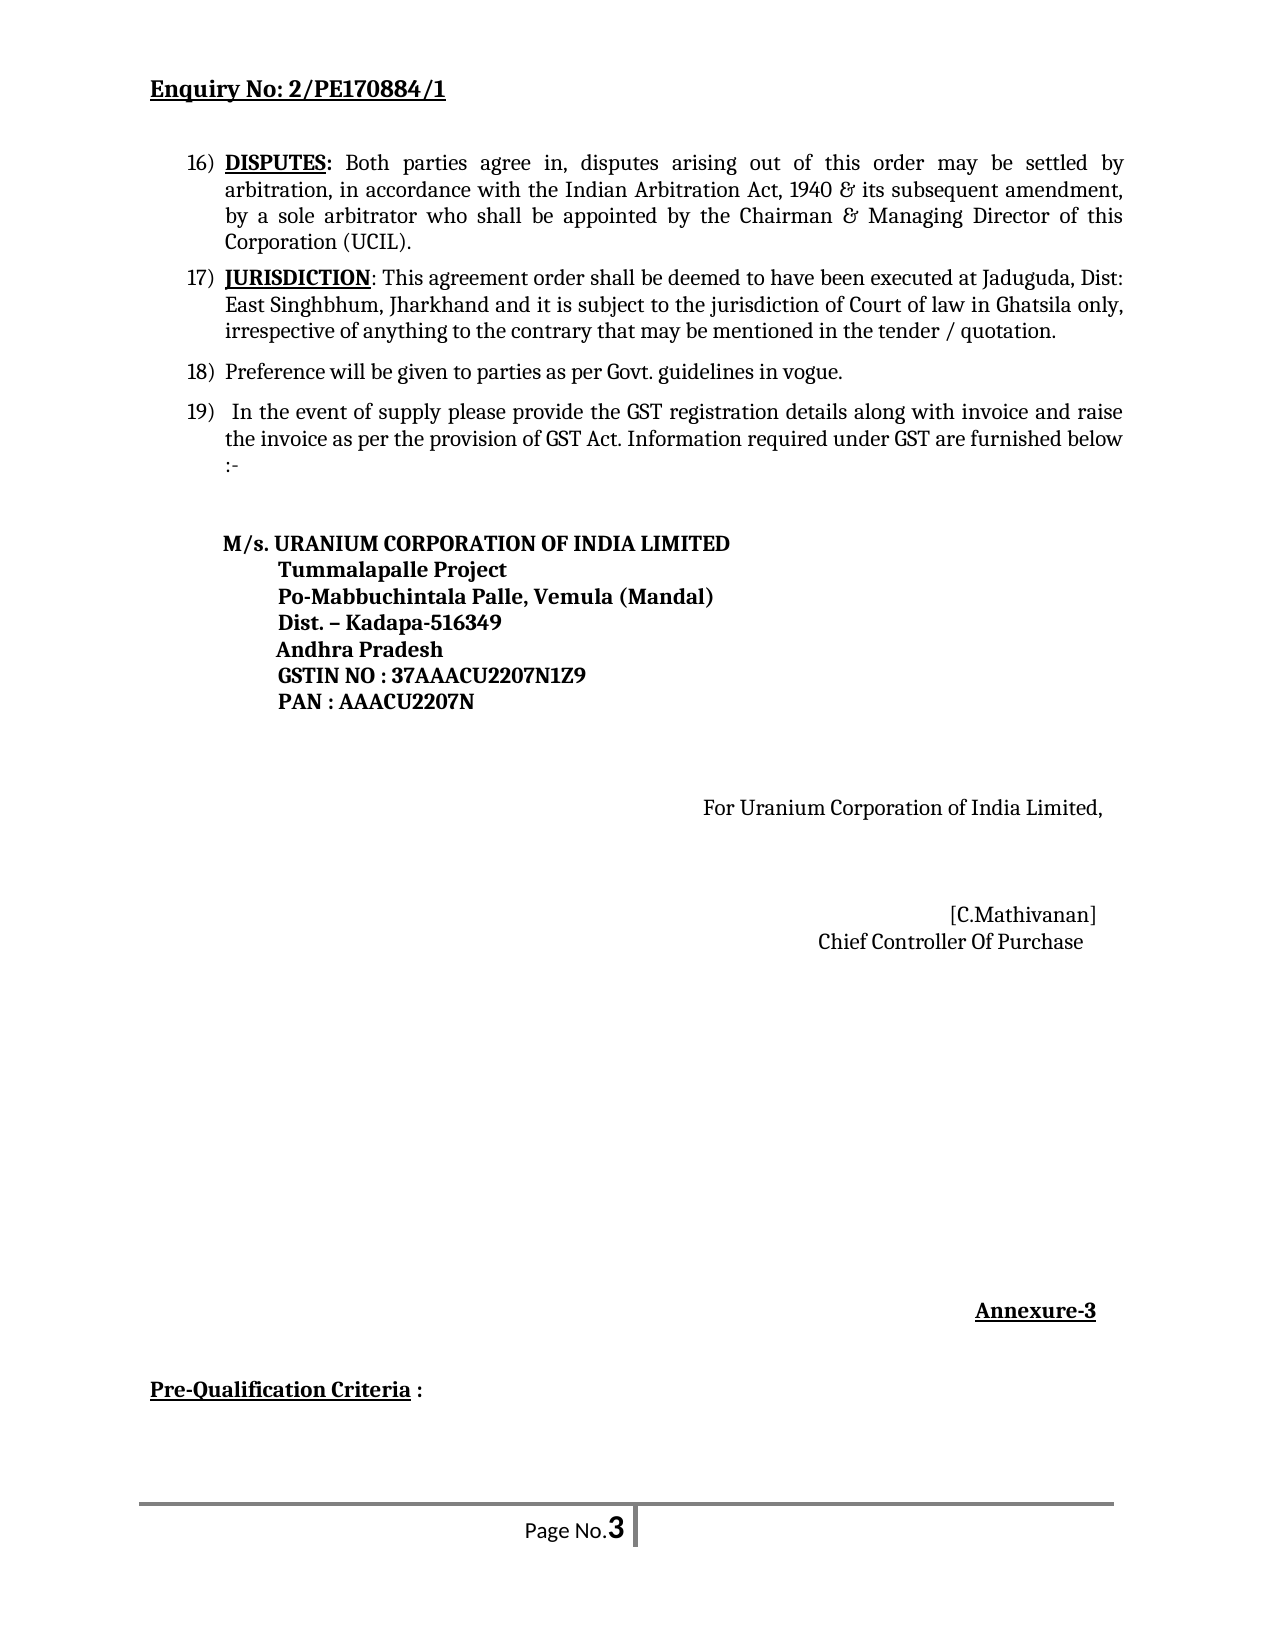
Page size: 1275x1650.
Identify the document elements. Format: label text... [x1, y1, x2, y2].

list Preference will be given to parties as per Govt. guidelines in vogue. [187, 358, 1125, 385]
list In the event of supply please provide the GST registration details along with invoice and raise the invoice as per the provision of GST Act. Information required under GST are furnished below :- [187, 399, 1125, 478]
text Pre-Qualification Criteria : [150, 1377, 1125, 1403]
text GSTIN NO : 37AAACU2207N1Z9 [150, 663, 1125, 689]
list DISPUTES: Both parties agree in, disputes arising out of this order may be settled by arbitration, in accordance with the Indian Arbitration Act, 1940 & its subsequent amendment, by a sole arbitrator who shall be appointed by the Chairman & Managing Director of this Corporation (UCIL). [187, 150, 1125, 255]
text [C.Mathivanan] [150, 902, 1125, 929]
text For Uranium Corporation of India Limited, [150, 794, 1125, 821]
text Chief Controller Of Purchase [150, 929, 1125, 955]
text Dist. – Kadapa-516349 [150, 610, 1125, 636]
text M/s. URANIUM CORPORATION OF INDIA LIMITED [150, 531, 1125, 557]
text PAN : AAACU2207N [150, 689, 1125, 715]
list JURISDICTION: This agreement order shall be deemed to have been executed at Jaduguda, Dist: East Singhbhum, Jharkhand and it is subject to the jurisdiction of Court of law in Ghatsila only, irrespective of anything to the contrary that may be mentioned in the tender / quotation. [187, 265, 1125, 344]
text Tummalapalle Project [150, 557, 1125, 584]
text Andhra Pradesh [150, 636, 1125, 663]
text Annexure-3 [900, 1298, 1125, 1324]
text Po-Mabbuchintala Palle, Vemula (Mandal) [150, 584, 1125, 610]
